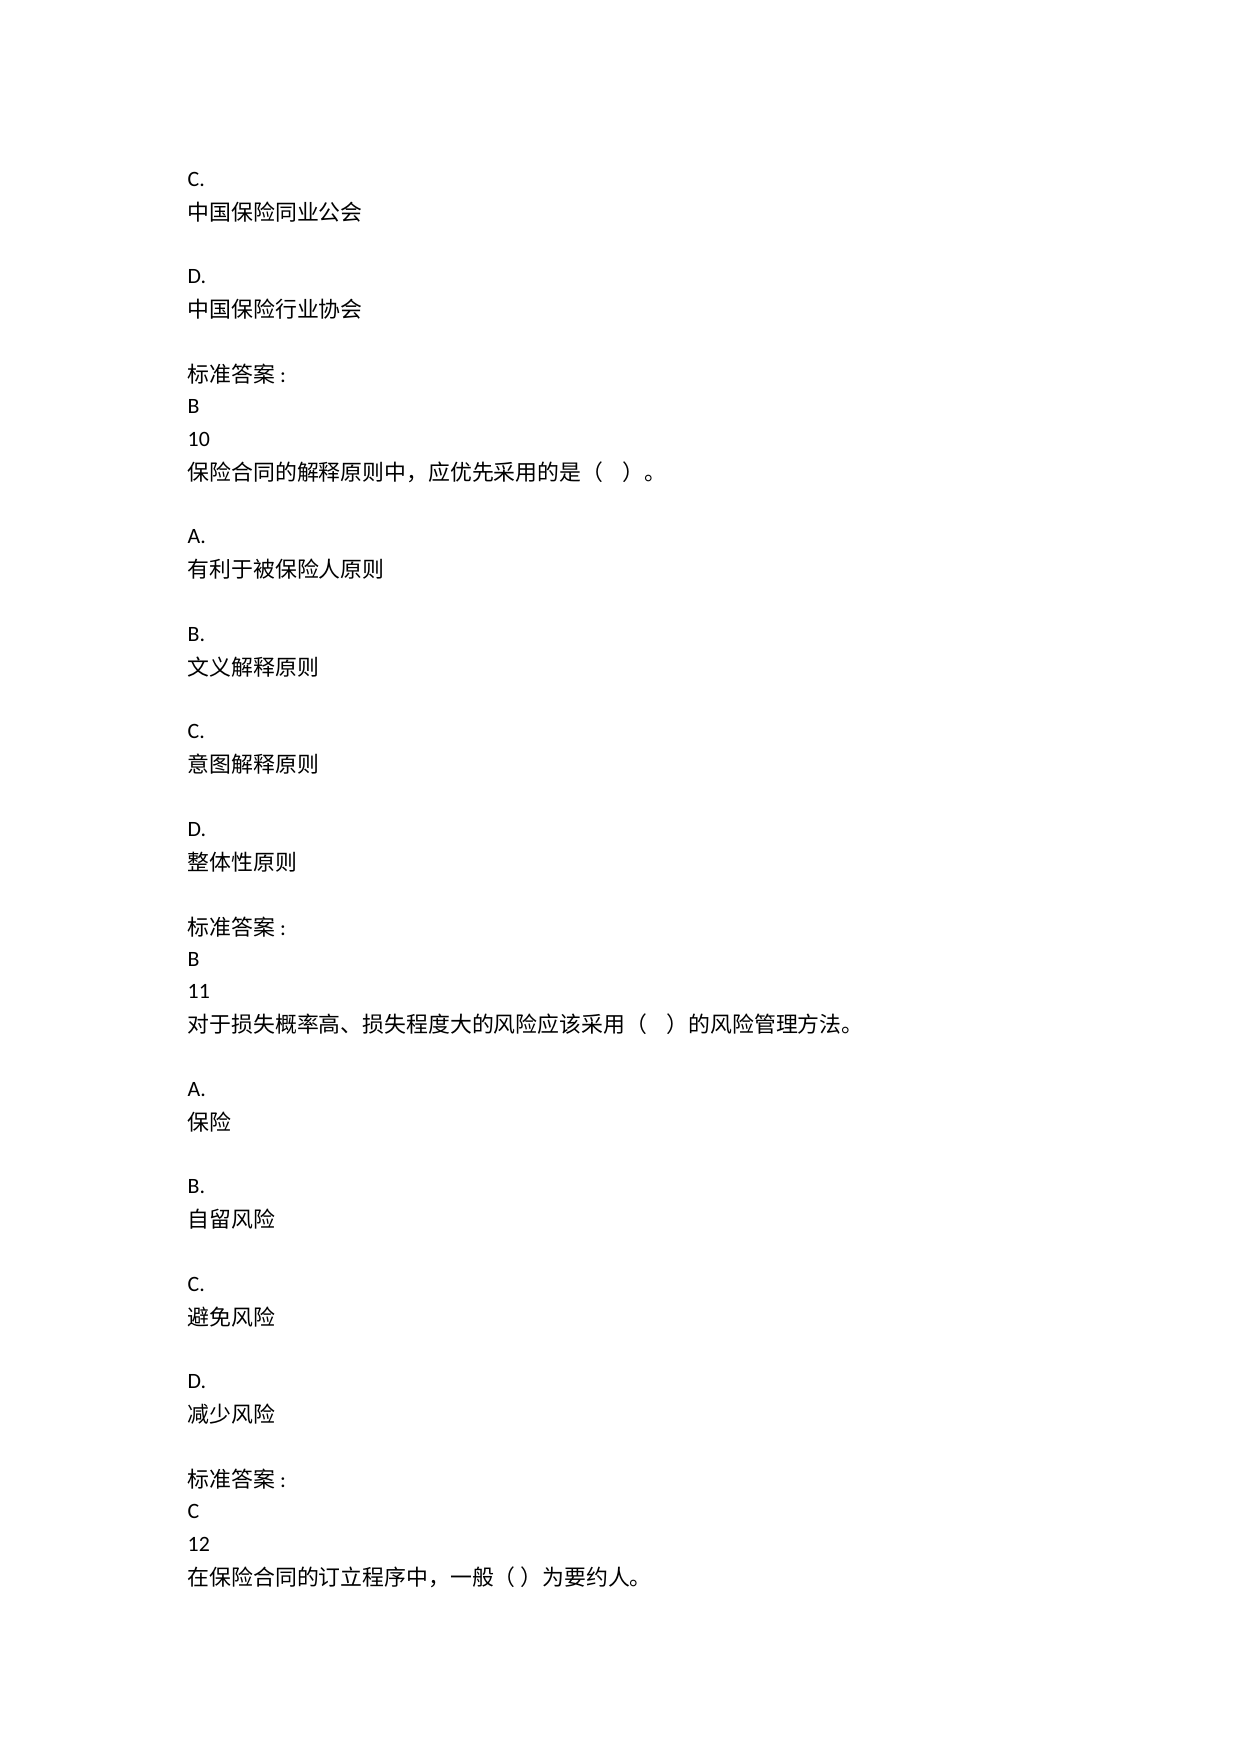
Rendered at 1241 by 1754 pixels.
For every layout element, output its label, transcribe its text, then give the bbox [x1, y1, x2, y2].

text 减少风险 [187, 1397, 1053, 1429]
text D. [187, 812, 1053, 844]
text 文义解释原则 [187, 649, 1053, 682]
text C. [187, 714, 1053, 747]
text A. [187, 519, 1053, 552]
text D. [187, 1364, 1053, 1397]
text 自留风险 [187, 1202, 1053, 1234]
text 在保险合同的订立程序中，一般（ ）为要约人。 [187, 1559, 1053, 1592]
text C [187, 1494, 1053, 1527]
text 保险 [187, 1104, 1053, 1137]
text B [187, 389, 1053, 422]
text 11 [187, 974, 1053, 1007]
text 标准答案 : [187, 357, 1053, 389]
text 中国保险行业协会 [187, 292, 1053, 324]
text B. [187, 1169, 1053, 1202]
text 避免风险 [187, 1299, 1053, 1332]
text 中国保险同业公会 [187, 194, 1053, 227]
text A. [187, 1072, 1053, 1104]
text C. [187, 1267, 1053, 1299]
text 整体性原则 [187, 844, 1053, 877]
text 10 [187, 422, 1053, 454]
text 标准答案 : [187, 909, 1053, 942]
text 保险合同的解释原则中，应优先采用的是（ ）。 [187, 454, 1053, 487]
text 有利于被保险人原则 [187, 552, 1053, 584]
text B [187, 942, 1053, 974]
text B. [187, 617, 1053, 649]
text 标准答案 : [187, 1462, 1053, 1494]
text 对于损失概率高、损失程度大的风险应该采用（ ）的风险管理方法。 [187, 1007, 1053, 1039]
text D. [187, 259, 1053, 292]
text 意图解释原则 [187, 747, 1053, 779]
text 12 [187, 1527, 1053, 1559]
text C. [187, 162, 1053, 194]
